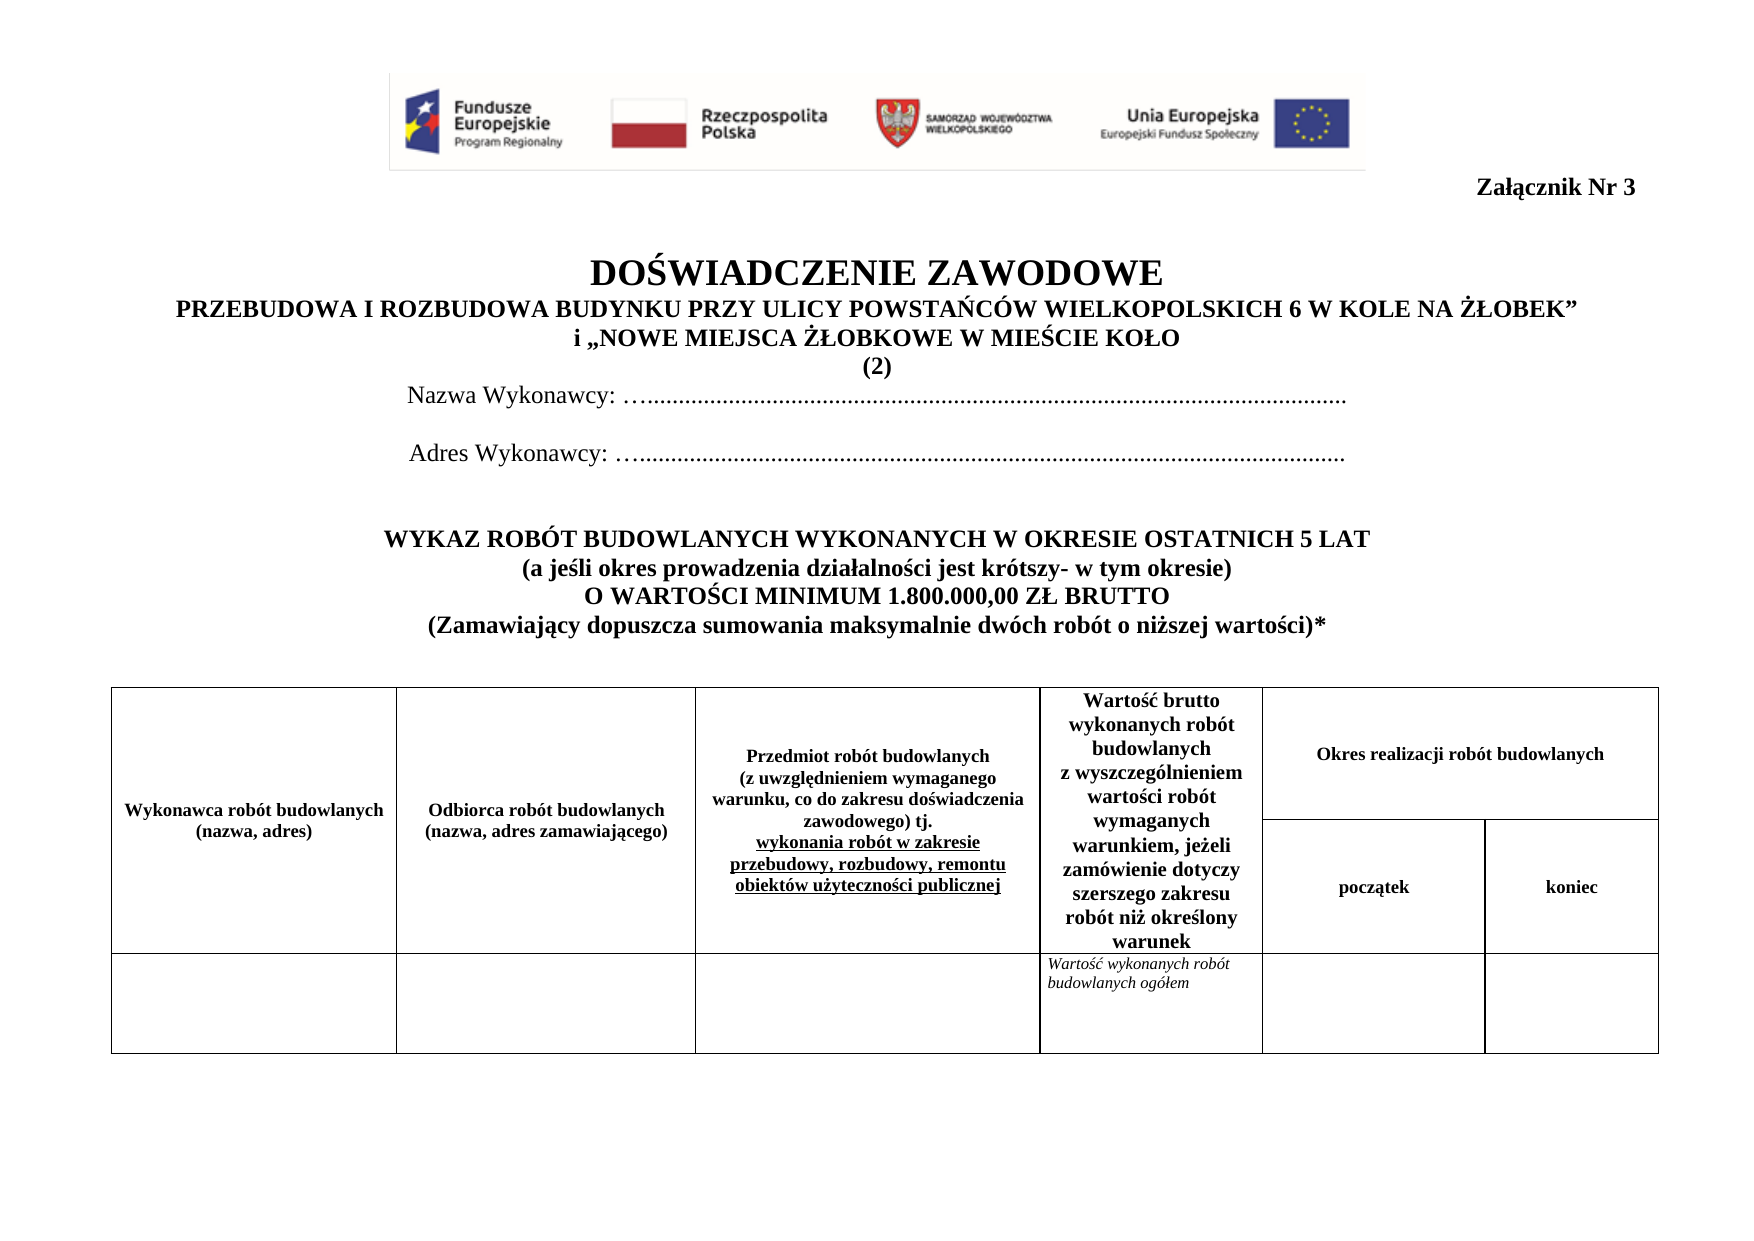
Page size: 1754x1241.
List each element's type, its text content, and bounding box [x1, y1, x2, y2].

text (2) [118, 351, 1636, 380]
table_cell [112, 954, 396, 1052]
table_cell początek [1263, 820, 1484, 953]
table_cell Wartość wykonanych robót budowlanych ogółem [1041, 954, 1262, 1052]
table_cell koniec [1486, 820, 1658, 953]
text WYKAZ ROBÓT BUDOWLANYCH WYKONANYCH W OKRESIE OSTATNICH 5 LAT [118, 524, 1636, 553]
text (Zamawiający dopuszcza sumowania maksymalnie dwóch robót o niższej wartości)* [118, 610, 1636, 639]
text Adres Wykonawcy: …................................................................................................................. [118, 438, 1636, 466]
table_cell [696, 954, 1039, 1052]
table_cell [1486, 954, 1658, 1052]
table_header Przedmiot robót budowlanych (z uwzględnieniem wymaganego warunku, co do zakresu doświadczenia zawodowego) tj. wykonania robót w zakresie przebudowy, rozbudowy, remontu obiektów użyteczności publicznej [696, 688, 1039, 953]
table_cell [1263, 954, 1484, 1052]
subtitle DOŚWIADCZENIE ZAWODOWE [118, 251, 1636, 294]
table_header Odbiorca robót budowlanych (nazwa, adres zamawiającego) [397, 688, 695, 953]
table_header Okres realizacji robót budowlanych [1263, 688, 1658, 819]
text O WARTOŚCI MINIMUM 1.800.000,00 ZŁ BRUTTO [118, 581, 1636, 610]
table_header Wykonawca robót budowlanych (nazwa, adres) [112, 688, 396, 953]
text i „NOWE MIEJSCA ŻŁOBKOWE W MIEŚCIE KOŁO [118, 323, 1636, 351]
text Załącznik Nr 3 [118, 172, 1636, 201]
text PRZEBUDOWA I ROZBUDOWA BUDYNKU PRZY ULICY POWSTAŃCÓW WIELKOPOLSKICH 6 W KOLE NA ŻŁOBEK” [118, 294, 1636, 323]
text Nazwa Wykonawcy: …................................................................................................................ [118, 380, 1636, 409]
picture [388, 73, 1366, 172]
table_cell [397, 954, 695, 1052]
table_header Wartość brutto wykonanych robót budowlanych z wyszczególnieniem wartości robót wymaganych warunkiem, jeżeli zamówienie dotyczy szerszego zakresu robót niż określony warunek [1041, 688, 1262, 953]
text (a jeśli okres prowadzenia działalności jest krótszy- w tym okresie) [118, 553, 1636, 581]
